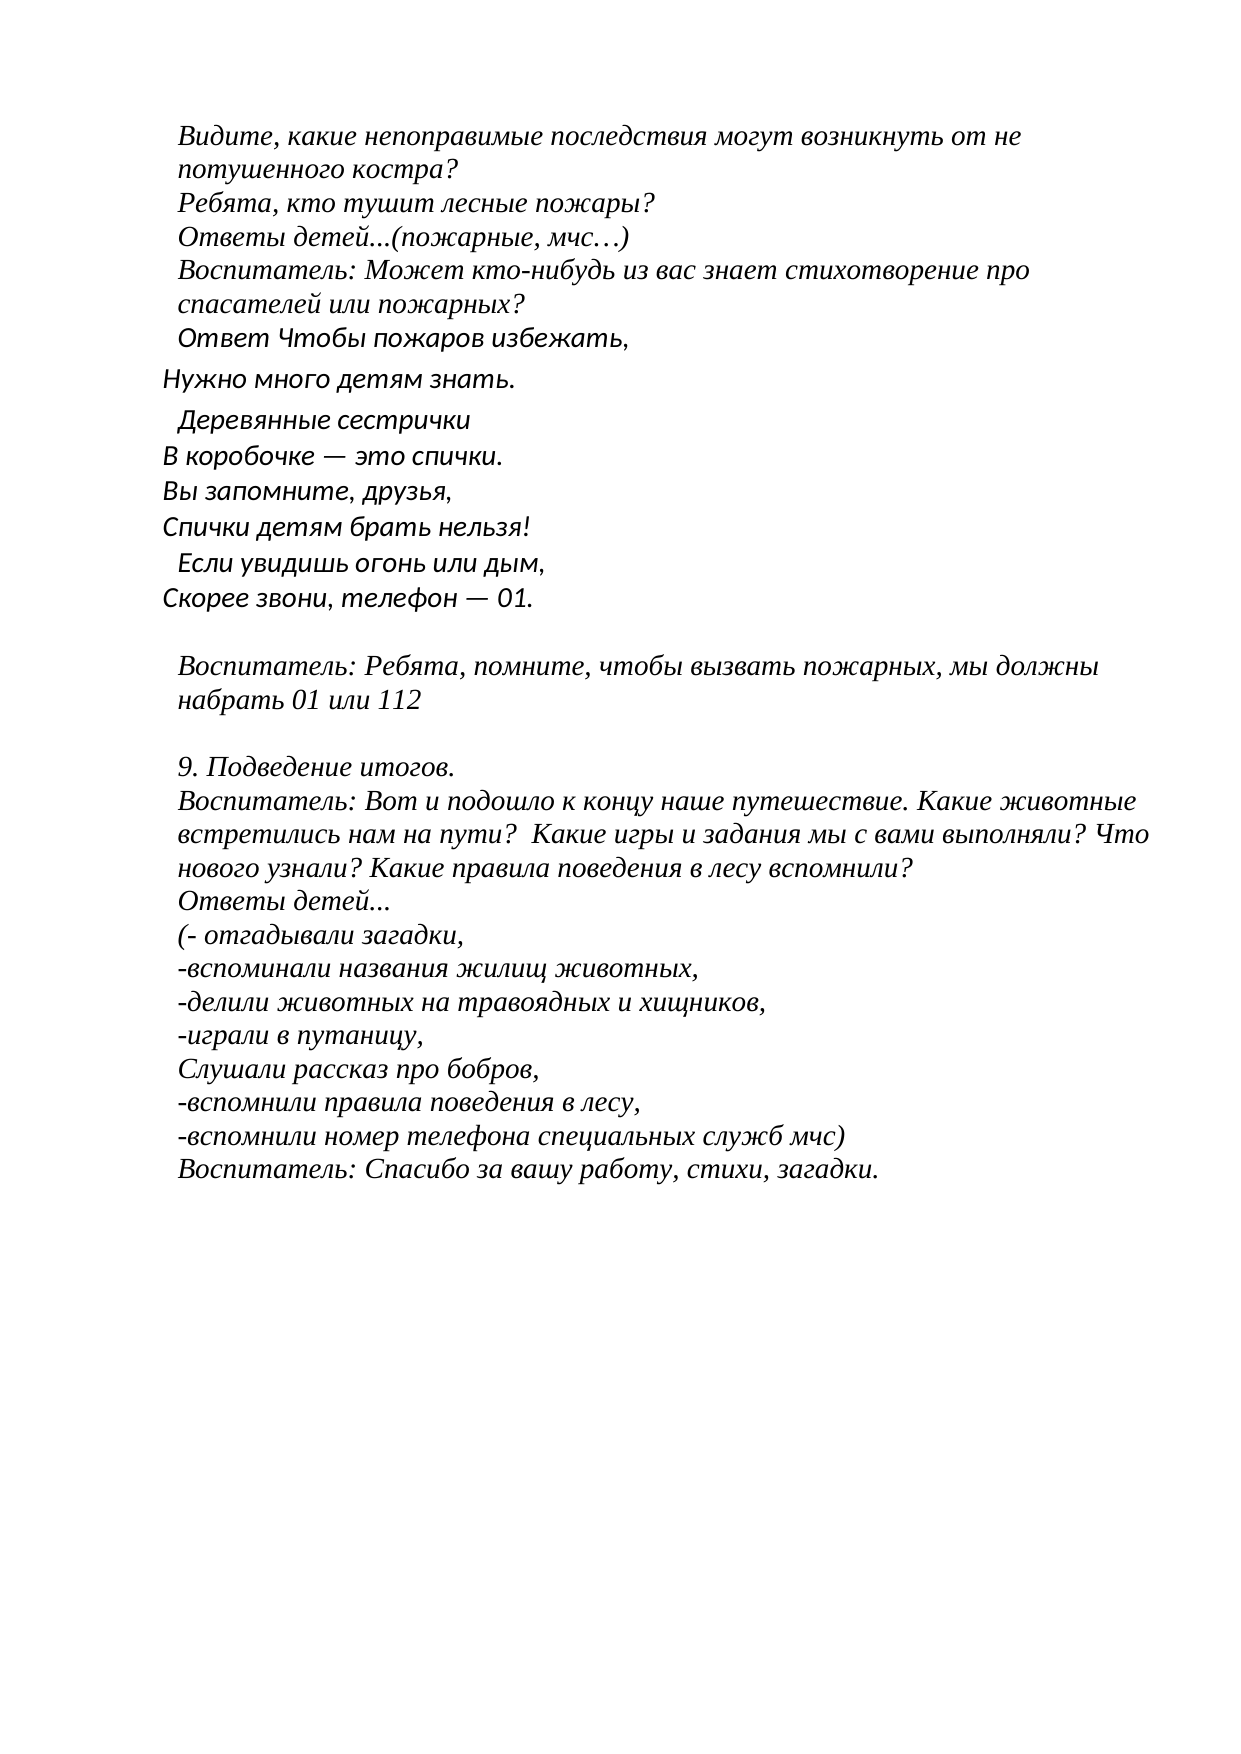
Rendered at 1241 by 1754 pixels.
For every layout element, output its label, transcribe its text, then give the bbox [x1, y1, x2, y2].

text Ответ Чтобы пожаров избежать, Нужно много детям знать. [162, 319, 1152, 396]
text -вспоминали названия жилищ животных, [177, 950, 1152, 984]
text Воспитатель: Ребята, помните, чтобы вызвать пожарных, мы должны набрать 01 или 112 [177, 648, 1152, 716]
text Слушали рассказ про бобров, [177, 1051, 1152, 1084]
text 9. Подведение итогов. Воспитатель: Вот и подошло к концу наше путешествие. Какие животные встретились нам на пути? Какие игры и задания мы с вами выполняли? Что нового узнали? Какие правила поведения в лесу вспомнили? Ответы детей... (- отгадывали загадки, [177, 749, 1152, 950]
text Если увидишь огонь или дым, Скорее звони, телефон — 01. [162, 544, 1152, 615]
text -играли в путаницу, [177, 1017, 1152, 1051]
text Деревянные сестрички В коробочке — это спички. Вы запомните, друзья, Спички детям брать нельзя! [162, 401, 1152, 544]
text -делили животных на травоядных и хищников, [177, 984, 1152, 1017]
text Ответы детей...(пожарные, мчс…) Воспитатель: Может кто-нибудь из вас знает стихотворение про спасателей или пожарных? [177, 219, 1152, 319]
text -вспомнили правила поведения в лесу, [177, 1084, 1152, 1118]
text Воспитатель: Спасибо за вашу работу, стихи, загадки. [177, 1152, 1152, 1185]
text -вспомнили номер телефона специальных служб мчс) [177, 1118, 1152, 1152]
text Ребята, кто тушит лесные пожары? [177, 185, 1152, 219]
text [177, 118, 1152, 185]
